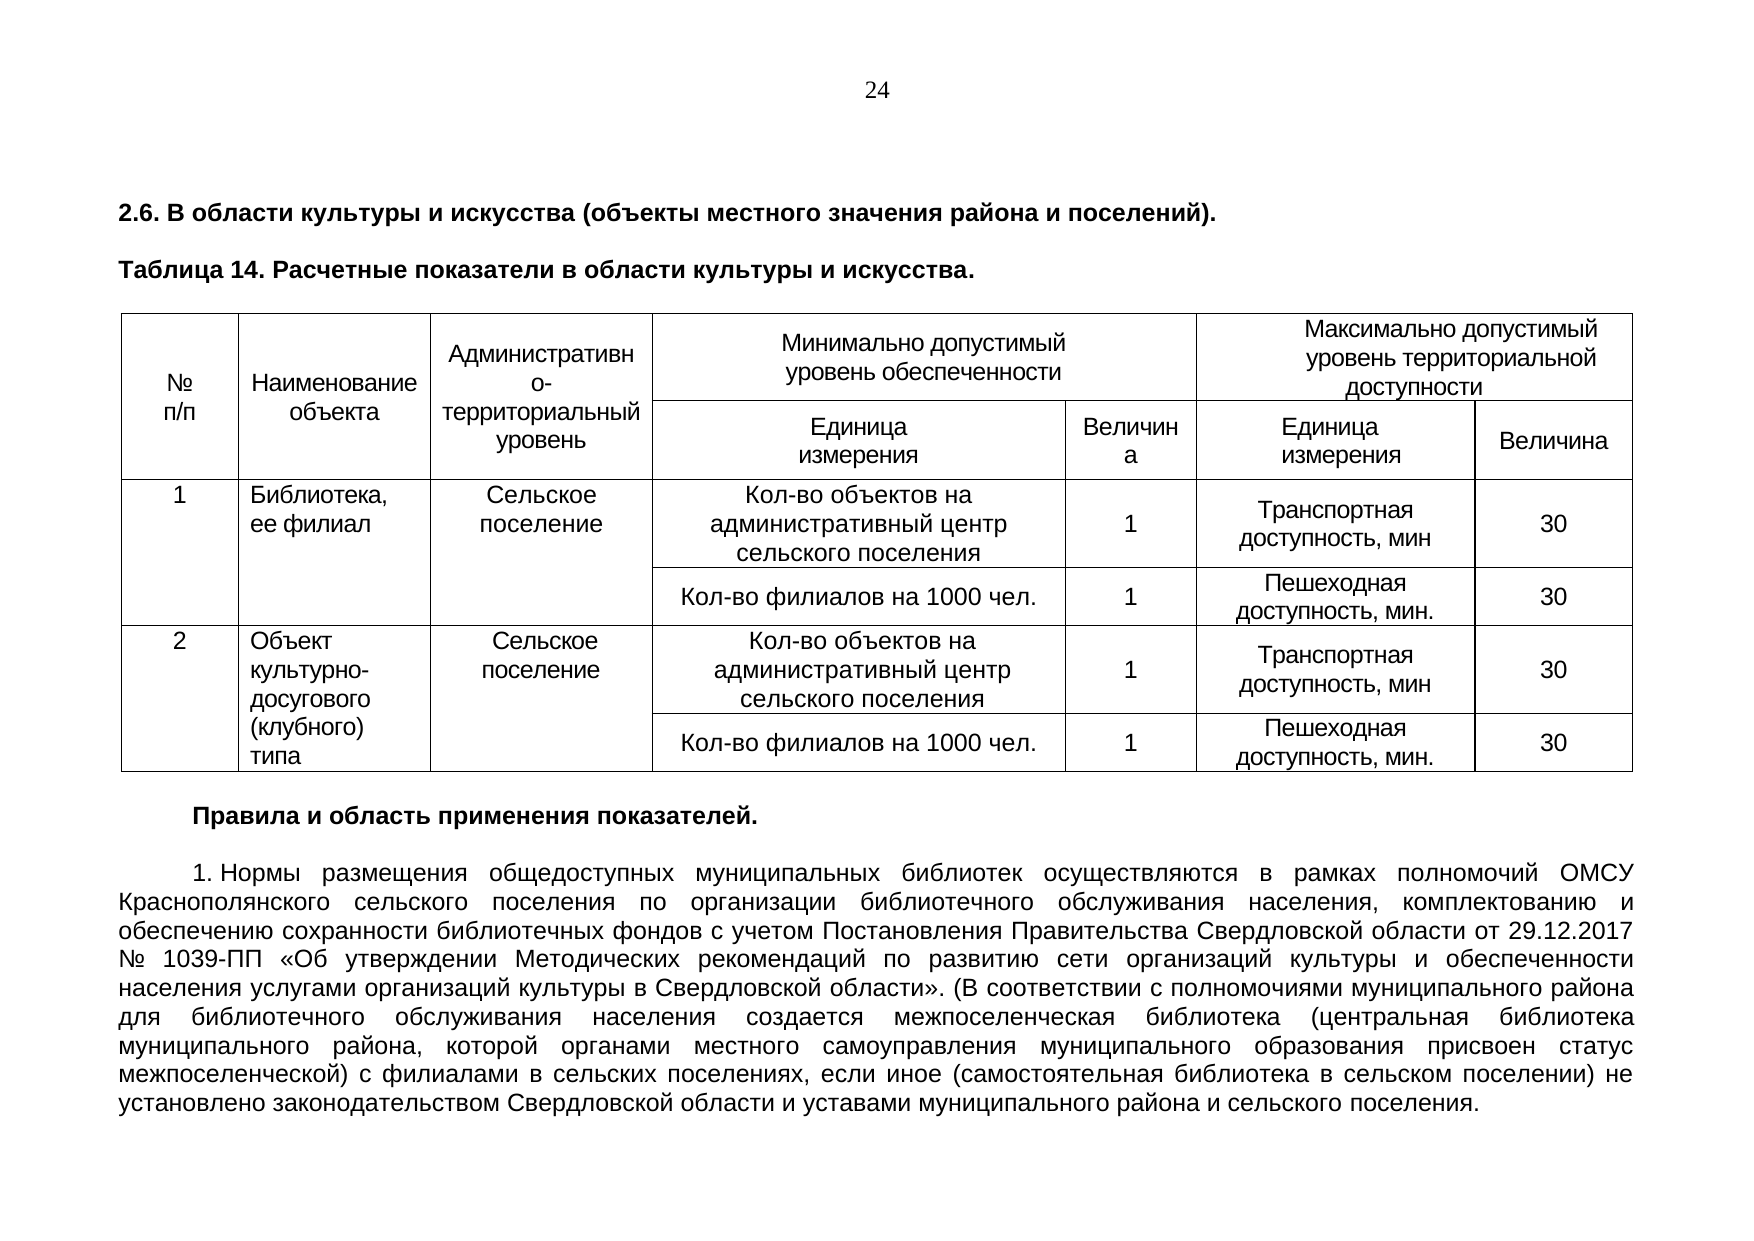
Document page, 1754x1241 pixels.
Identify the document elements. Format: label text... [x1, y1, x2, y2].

list Правила и область применения показателей. [118, 801, 1636, 829]
table_cell 30 [1476, 626, 1632, 712]
table_cell 1 [1066, 480, 1196, 567]
table_cell Сельское поселение [431, 626, 652, 771]
table_cell Транспортная доступность, мин [1197, 626, 1474, 712]
table_cell Величина [1476, 401, 1632, 479]
table_cell Пешеходная доступность, мин. [1197, 568, 1474, 625]
table_cell Сельское поселение [431, 480, 652, 625]
table_cell 1 [1066, 568, 1196, 625]
table_cell 30 [1476, 714, 1632, 771]
table_cell Единица измерения [653, 401, 1065, 479]
list 1. Нормы размещения общедоступных муниципальных библиотек осуществляются в рамках полномочий ОМСУ Краснополянского сельского поселения по организации библиотечного обслуживания населения, комплектованию и обеспечению сохранности библиотечных фондов с учетом Постановления Правительства Свердловской области от 29.12.2017 № 1039-ПП «Об утверждении Методических рекомендаций по развитию сети организаций культуры и обеспеченности населения услугами организаций культуры в Свердловской области». (В соответствии с полномочиями муниципального района для библиотечного обслуживания населения создается межпоселенческая библиотека (центральная библиотека муниципального района, которой органами местного самоуправления муниципального образования присвоен статус межпоселенческой) с филиалами в сельских поселениях, если иное (самостоятельная библиотека в сельском поселении) не установлено законодательством Свердловской области и уставами муниципального района и сельского поселения. [118, 858, 1636, 1117]
table_cell Библиотека, ее филиал [239, 480, 430, 625]
table_cell Кол-во объектов на административный центр сельского поселения [653, 626, 1065, 712]
table_header Административно-территориальный уровень [431, 314, 652, 479]
text Таблица 14. Расчетные показатели в области культуры и искусства. [118, 256, 1636, 284]
table_cell 1 [122, 480, 238, 625]
table_header № п/п [122, 314, 238, 479]
table_header Максимально допустимый уровень территориальной доступности [1197, 314, 1632, 400]
table_cell Величина [1066, 401, 1196, 479]
table_header Наименование объекта [239, 314, 430, 479]
table_cell 30 [1476, 568, 1632, 625]
table_cell Пешеходная доступность, мин. [1197, 714, 1474, 771]
table_cell 1 [1066, 714, 1196, 771]
table_cell Кол-во объектов на административный центр сельского поселения [653, 480, 1065, 567]
table_cell 30 [1476, 480, 1632, 567]
table_cell 2 [122, 626, 238, 771]
table_cell Кол-во филиалов на 1000 чел. [653, 568, 1065, 625]
table_header Минимально допустимый уровень обеспеченности [653, 314, 1196, 400]
table_cell 1 [1066, 626, 1196, 712]
table_cell Единица измерения [1197, 401, 1474, 479]
table_cell Объект культурно-досугового (клубного) типа [239, 626, 430, 771]
table_cell Транспортная доступность, мин [1197, 480, 1474, 567]
subtitle 2.6. В области культуры и искусства (объекты местного значения района и поселений). [118, 198, 1636, 227]
table_cell Кол-во филиалов на 1000 чел. [653, 714, 1065, 771]
